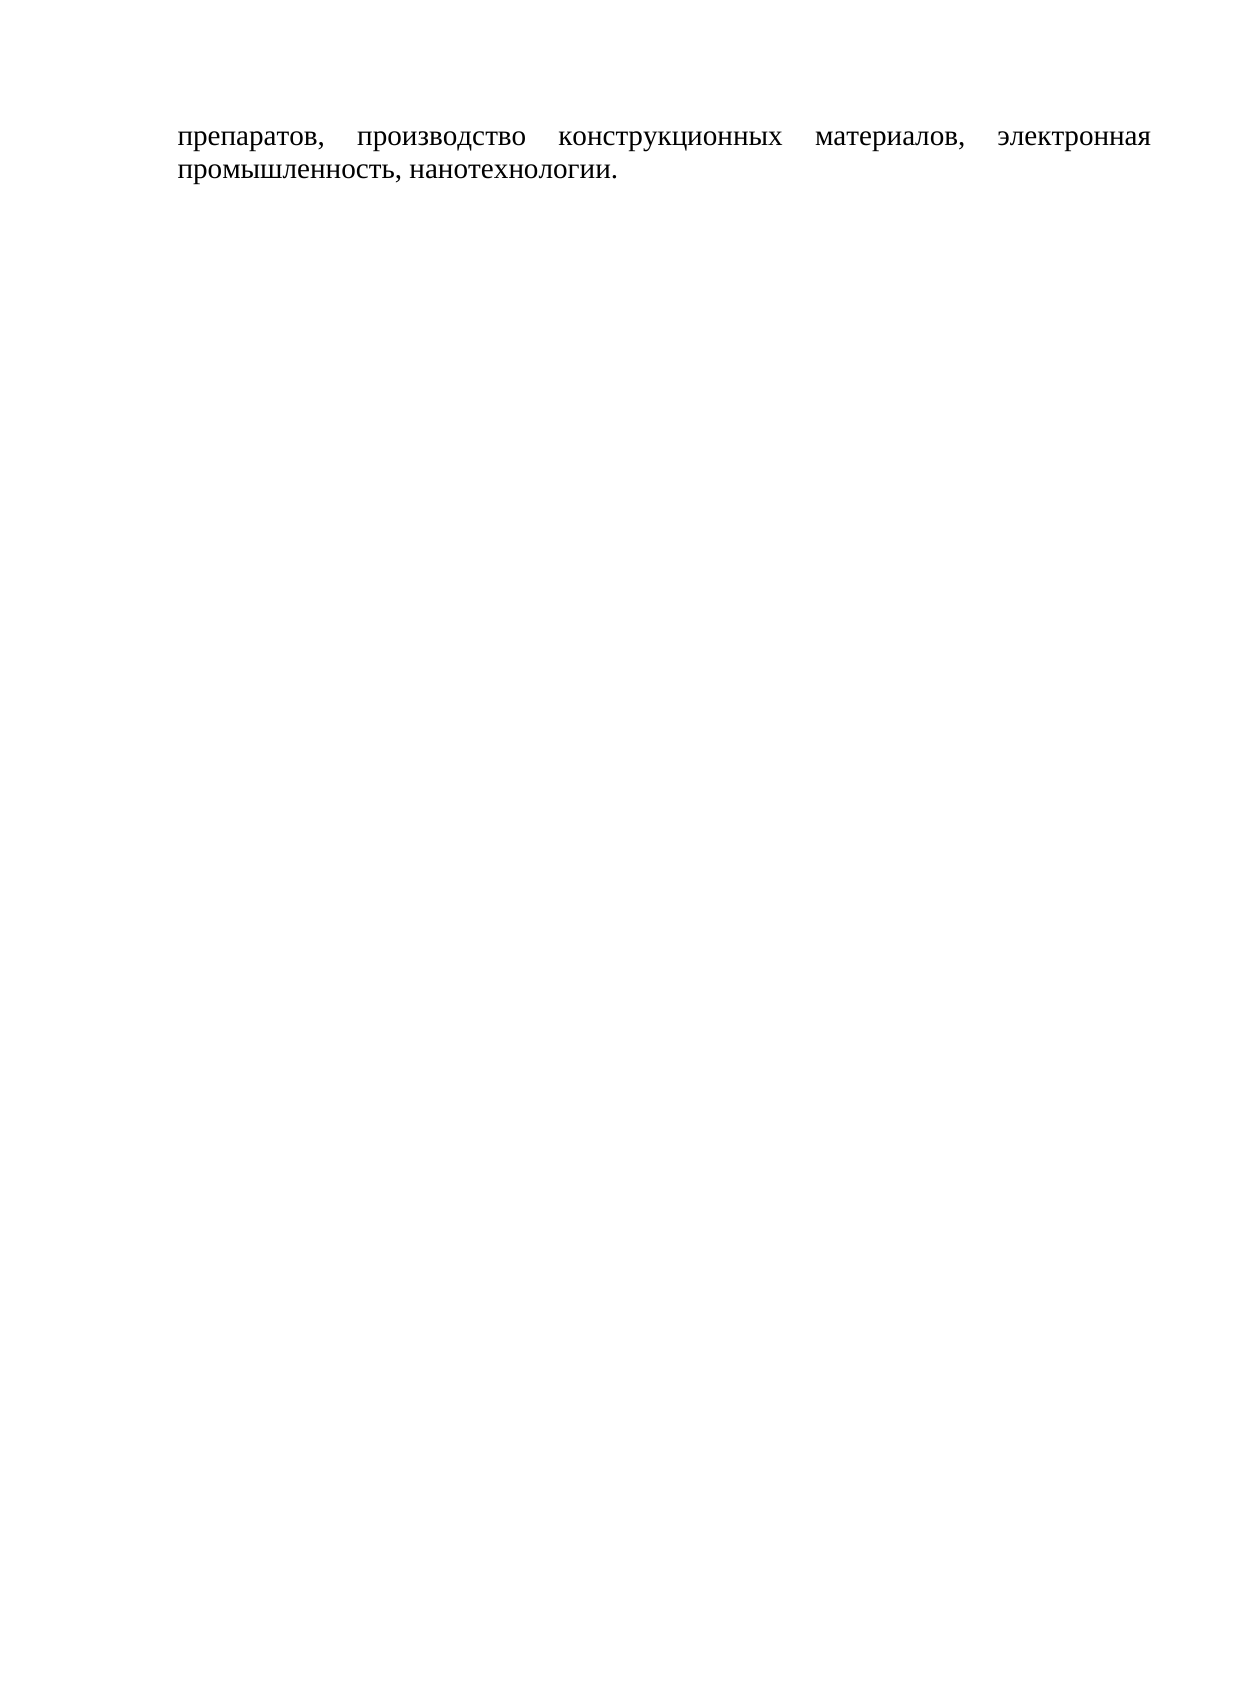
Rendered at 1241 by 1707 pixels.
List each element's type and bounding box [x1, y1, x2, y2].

text [177, 118, 1152, 185]
